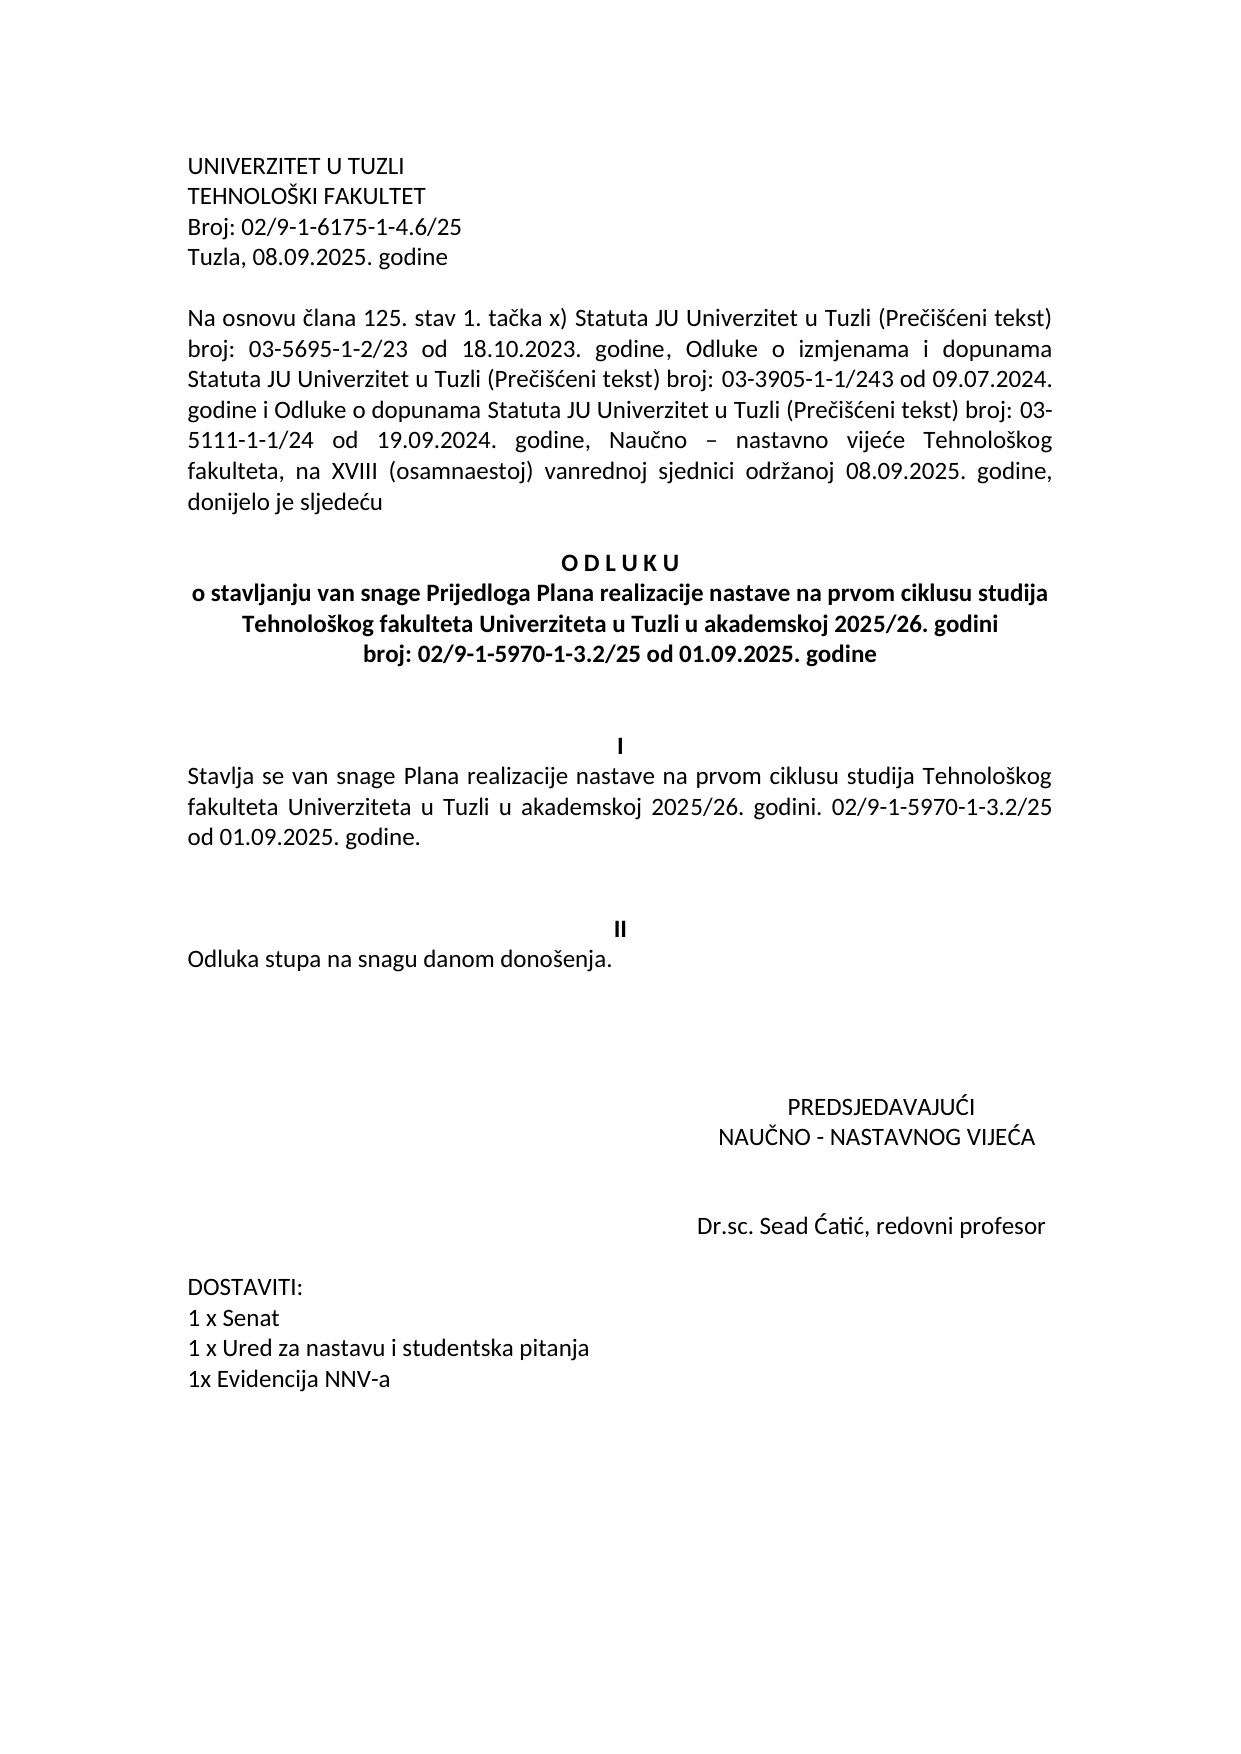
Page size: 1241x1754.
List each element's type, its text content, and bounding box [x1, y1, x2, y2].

text PREDSJEDAVAJUĆI [712, 1091, 1053, 1121]
text Broj: 02/9-1-6175-1-4.6/25 [187, 211, 1053, 242]
text I [187, 730, 1053, 760]
text DOSTAVITI: [187, 1272, 1053, 1302]
text UNIVERZITET U TUZLI [187, 150, 1053, 181]
subtitle O D L U K U [187, 547, 1053, 577]
text Odluka stupa na snagu danom donošenja. [187, 943, 1053, 974]
text NAUČNO - NASTAVNOG VIJEĆA [187, 1121, 1053, 1152]
text Tuzla, 08.09.2025. godine [187, 242, 1053, 272]
text 1 x Ured za nastavu i studentska pitanja [187, 1333, 1053, 1363]
text broj: 02/9-1-5970-1-3.2/25 od 01.09.2025. godine [187, 638, 1053, 669]
text Stavlja se van snage Plana realizacije nastave na prvom ciklusu studija Tehnološkog fakulteta Univerziteta u Tuzli u akademskoj 2025/26. godini. 02/9-1-5970-1-3.2/25 od 01.09.2025. godine. [187, 760, 1053, 852]
text 1x Evidencija NNV-a [187, 1363, 1053, 1394]
text Dr.sc. Sead Ćatić, redovni profesor [187, 1211, 1053, 1241]
text o stavljanju van snage Prijedloga Plana realizacije nastave na prvom ciklusu studija Tehnološkog fakulteta Univerziteta u Tuzli u akademskoj 2025/26. godini [187, 577, 1053, 638]
text II [187, 913, 1053, 943]
text 1 x Senat [187, 1302, 1053, 1333]
text Na osnovu člana 125. stav 1. tačka x) Statuta JU Univerzitet u Tuzli (Prečišćeni tekst) broj: 03-5695-1-2/23 od 18.10.2023. godine, Odluke o izmjenama i dopunama Statuta JU Univerzitet u Tuzli (Prečišćeni tekst) broj: 03-3905-1-1/243 od 09.07.2024. godine i Odluke o dopunama Statuta JU Univerzitet u Tuzli (Prečišćeni tekst) broj: 03-5111-1-1/24 od 19.09.2024. godine, Naučno – nastavno vijeće Tehnološkog fakulteta, na XVIII (osamnaestoj) vanrednoj sjednici održanoj 08.09.2025. godine, donijelo je sljedeću [187, 303, 1053, 516]
text TEHNOLOŠKI FAKULTET [187, 181, 1053, 211]
